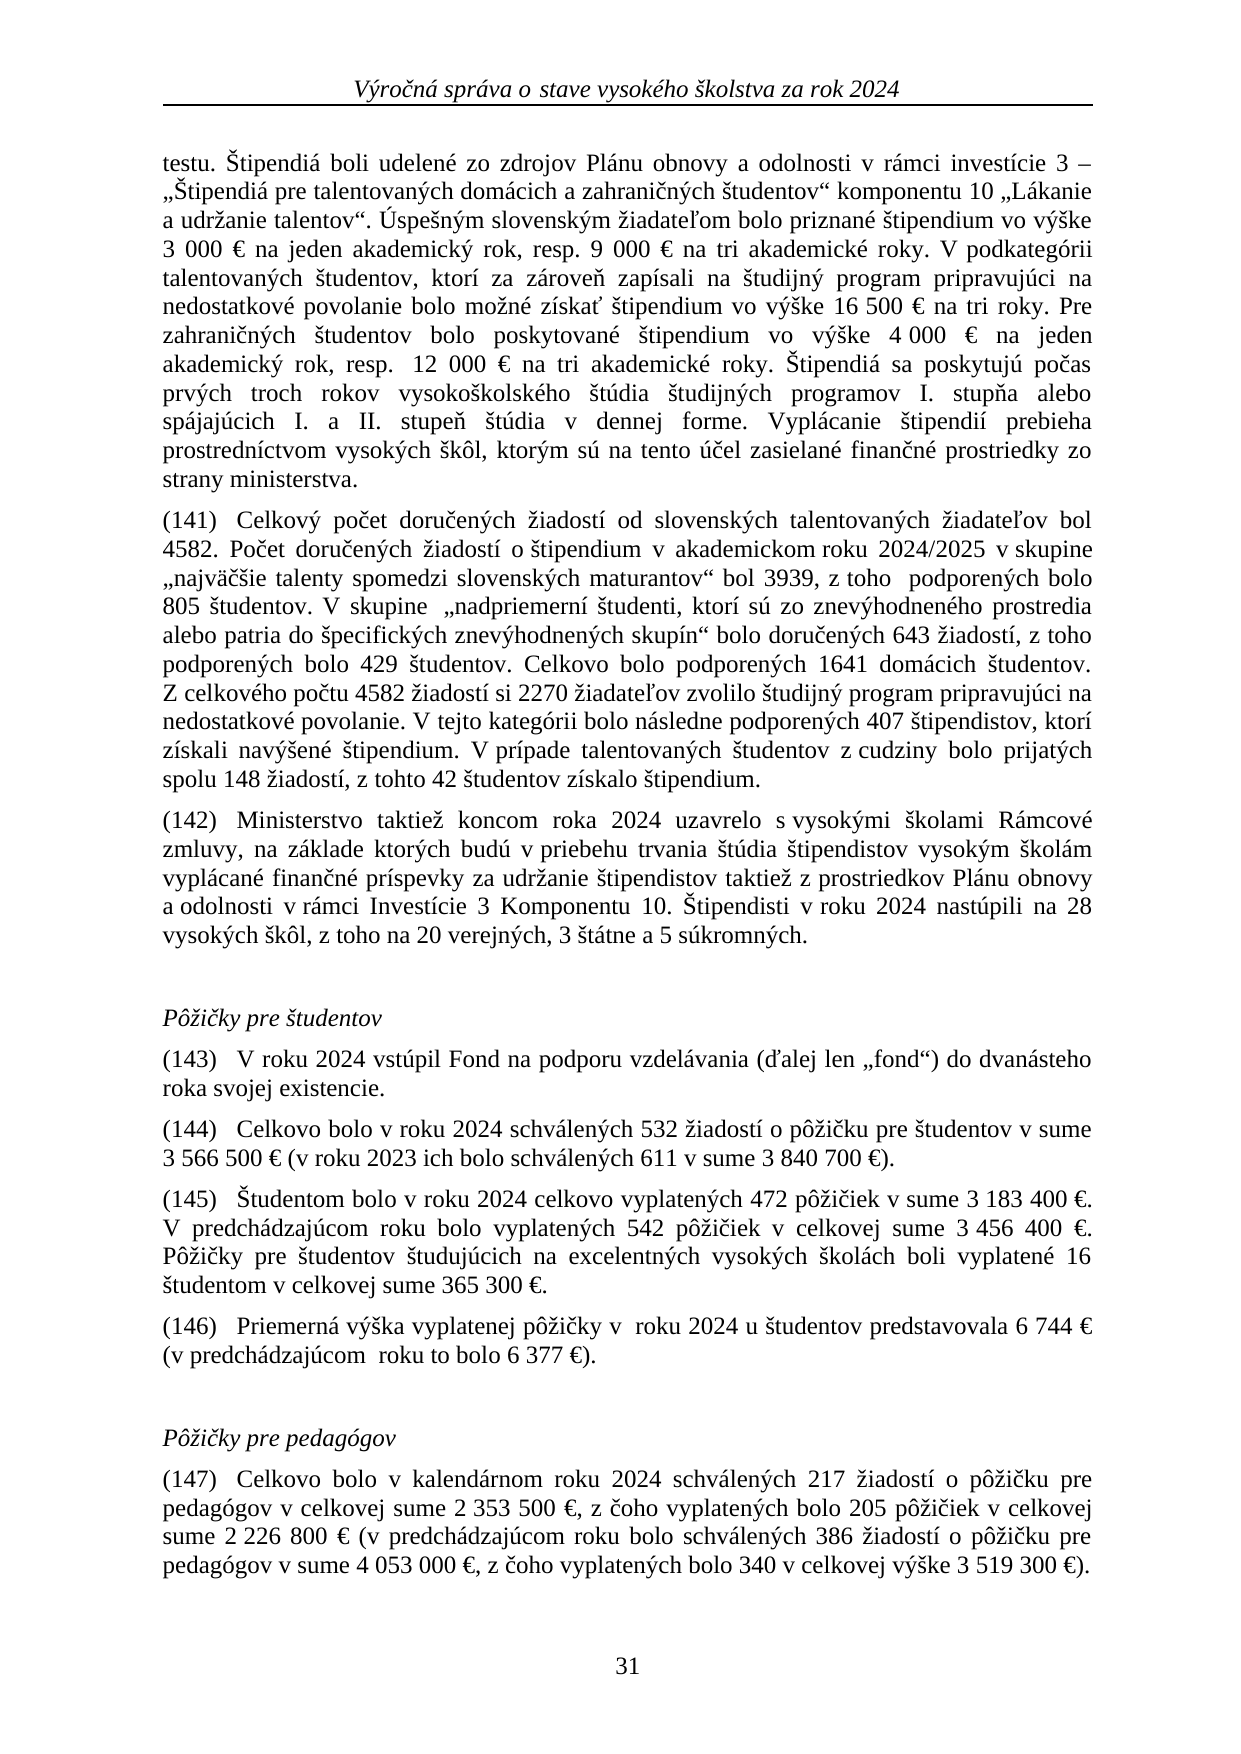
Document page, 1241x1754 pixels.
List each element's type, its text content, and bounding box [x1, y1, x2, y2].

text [162, 148, 1093, 493]
subtitle Pôžičky pre pedagógov [162, 1423, 1093, 1451]
text Študentom bolo v roku 2024 celkovo vyplatených 472 pôžičiek v sume 3 183 400 €. V predchádzajúcom roku bolo vyplatených 542 pôžičiek v celkovej sume 3 456 400 €. Pôžičky pre študentov študujúcich na excelentných vysokých školách boli vyplatené 16 študentom v celkovej sume 365 300 €. [162, 1184, 1093, 1299]
text Celkovo bolo v kalendárnom roku 2024 schválených 217 žiadostí o pôžičku pre pedagógov v celkovej sume 2 353 500 €, z čoho vyplatených bolo 205 pôžičiek v celkovej sume 2 226 800 € (v predchádzajúcom roku bolo schválených 386 žiadostí o pôžičku pre pedagógov v sume 4 053 000 €, z čoho vyplatených bolo 340 v celkovej výške 3 519 300 €). [162, 1464, 1093, 1579]
text Priemerná výška vyplatenej pôžičky v roku 2024 u študentov predstavovala 6 744 € (v predchádzajúcom roku to bolo 6 377 €). [162, 1311, 1093, 1369]
text V roku 2024 vstúpil Fond na podporu vzdelávania (ďalej len „fond“) do dvanásteho roka svojej existencie. [162, 1044, 1093, 1101]
text Ministerstvo taktiež koncom roka 2024 uzavrelo s vysokými školami Rámcové zmluvy, na základe ktorých budú v priebehu trvania štúdia štipendistov vysokým školám vyplácané finančné príspevky za udržanie štipendistov taktiež z prostriedkov Plánu obnovy a odolnosti v rámci Investície 3 Komponentu 10. Štipendisti v roku 2024 nastúpili na 28 vysokých škôl, z toho na 20 verejných, 3 štátne a 5 súkromných. [162, 805, 1093, 949]
text Celkovo bolo v roku 2024 schválených 532 žiadostí o pôžičku pre študentov v sume 3 566 500 € (v roku 2023 ich bolo schválených 611 v sume 3 840 700 €). [162, 1114, 1093, 1171]
text Celkový počet doručených žiadostí od slovenských talentovaných žiadateľov bol 4582. Počet doručených žiadostí o štipendium v akademickom roku 2024/2025 v skupine „najväčšie talenty spomedzi slovenských maturantov“ bol 3939, z toho podporených bolo 805 študentov. V skupine „nadpriemerní študenti, ktorí sú zo znevýhodneného prostredia alebo patria do špecifických znevýhodnených skupín“ bolo doručených 643 žiadostí, z toho podporených bolo 429 študentov. Celkovo bolo podporených 1641 domácich študentov. Z celkového počtu 4582 žiadostí si 2270 žiadateľov zvolilo študijný program pripravujúci na nedostatkové povolanie. V tejto kategórii bolo následne podporených 407 štipendistov, ktorí získali navýšené štipendium. V prípade talentovaných študentov z cudziny bolo prijatých spolu 148 žiadostí, z tohto 42 študentov získalo štipendium. [162, 505, 1093, 793]
subtitle Pôžičky pre študentov [162, 1003, 1093, 1031]
